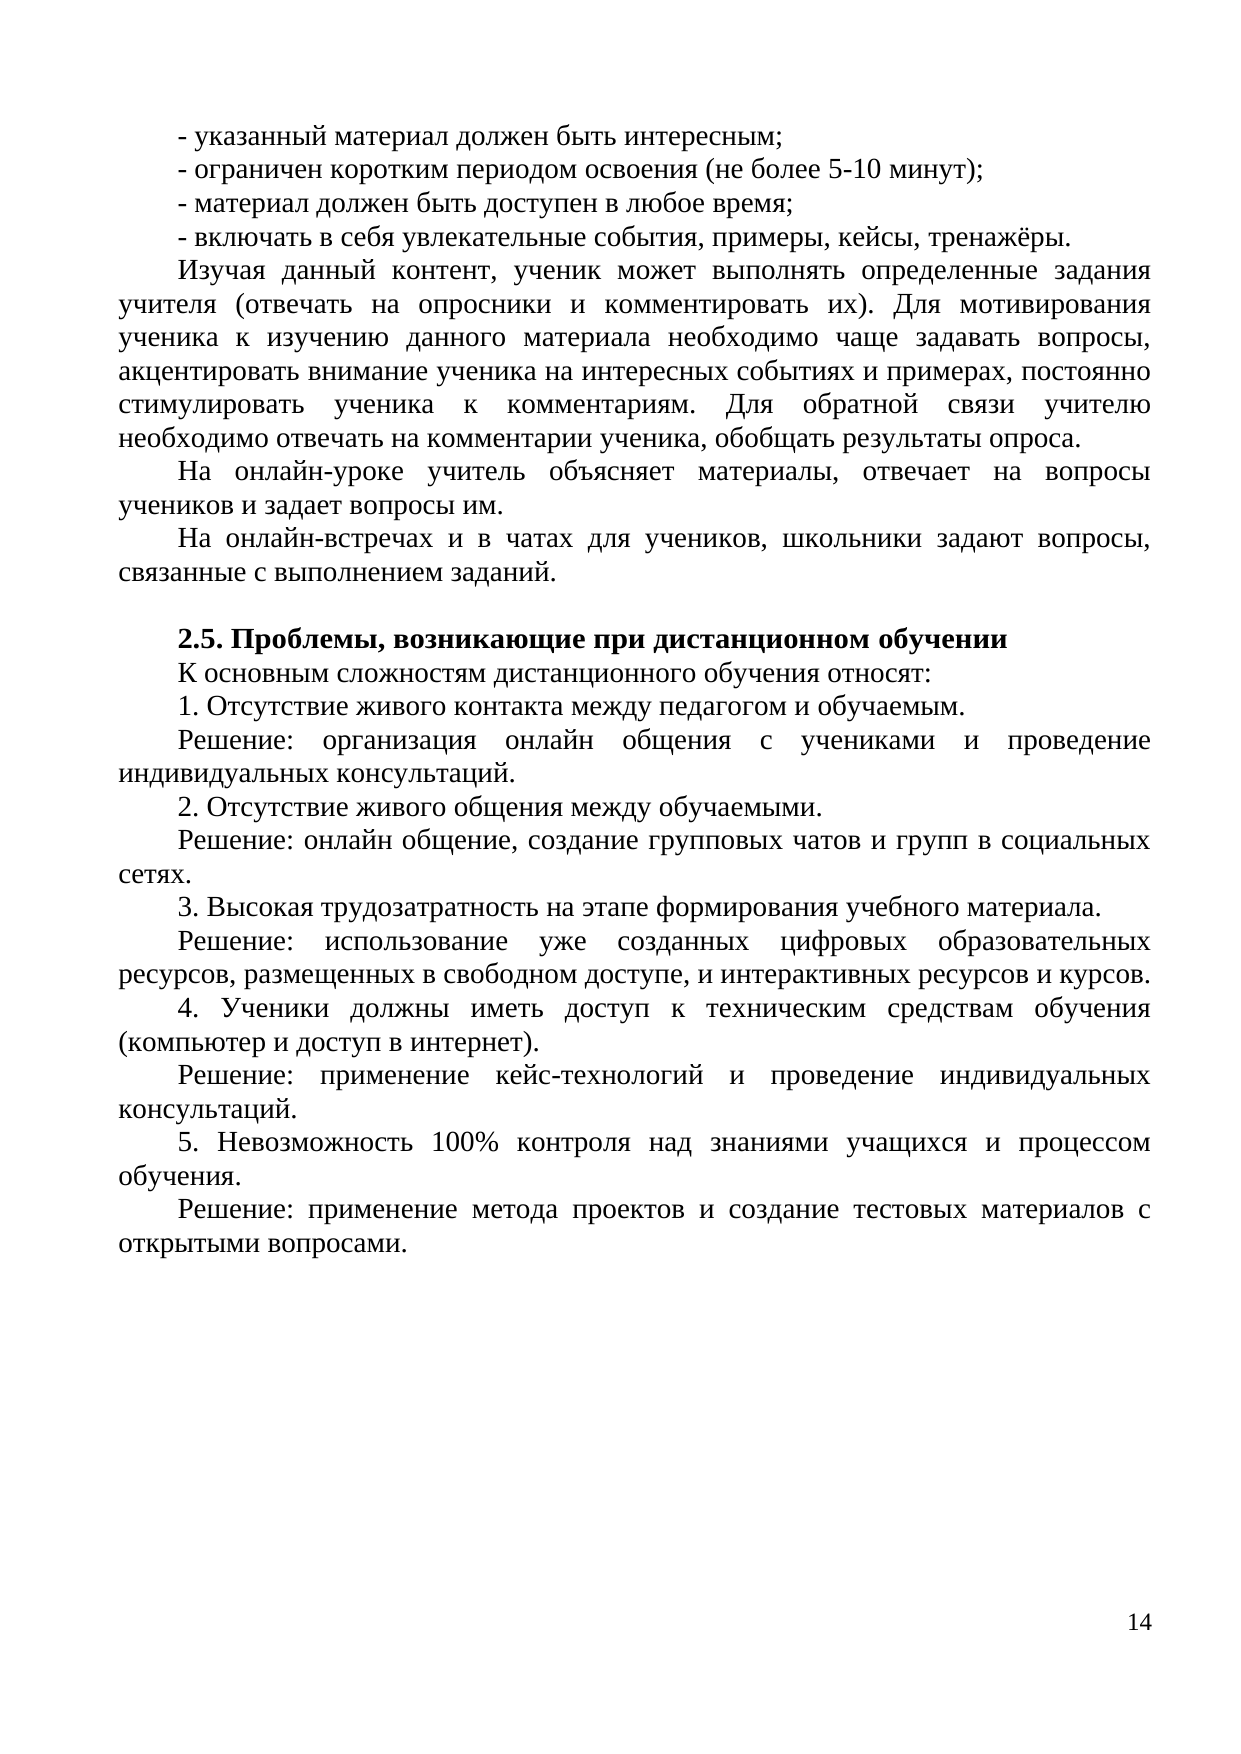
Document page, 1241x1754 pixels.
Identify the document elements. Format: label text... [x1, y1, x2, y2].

list 2. Отсутствие живого общения между обучаемыми. [118, 789, 1152, 822]
text Решение: использование уже созданных цифровых образовательных ресурсов, размещенных в свободном доступе, и интерактивных ресурсов и курсов. [118, 923, 1152, 990]
text - ограничен коротким периодом освоения (не более 5-10 минут); [118, 152, 1152, 185]
text - материал должен быть доступен в любое время; [118, 185, 1152, 219]
list 3. Высокая трудозатратность на этапе формирования учебного материала. [118, 889, 1152, 923]
text На онлайн-встречах и в чатах для учеников, школьники задают вопросы, связанные с выполнением заданий. [118, 521, 1152, 588]
text - включать в себя увлекательные события, примеры, кейсы, тренажёры. [118, 219, 1152, 252]
list 1. Отсутствие живого контакта между педагогом и обучаемым. [118, 688, 1152, 722]
text Решение: онлайн общение, создание групповых чатов и групп в социальных сетях. [118, 822, 1152, 889]
text Решение: применение кейс-технологий и проведение индивидуальных консультаций. [118, 1057, 1152, 1124]
text На онлайн-уроке учитель объясняет материалы, отвечает на вопросы учеников и задает вопросы им. [118, 453, 1152, 521]
text Решение: применение метода проектов и создание тестовых материалов с открытыми вопросами. [118, 1191, 1152, 1258]
list 4. Ученики должны иметь доступ к техническим средствам обучения (компьютер и доступ в интернет). [118, 990, 1152, 1057]
text - указанный материал должен быть интересным; [118, 118, 1152, 152]
text 2.5. Проблемы, возникающие при дистанционном обучении [118, 621, 1152, 655]
list 5. Невозможность 100% контроля над знаниями учащихся и процессом обучения. [118, 1124, 1152, 1191]
text К основным сложностям дистанционного обучения относят: [118, 655, 1152, 688]
text Изучая данный контент, ученик может выполнять определенные задания учителя (отвечать на опросники и комментировать их). Для мотивирования ученика к изучению данного материала необходимо чаще задавать вопросы, акцентировать внимание ученика на интересных событиях и примерах, постоянно стимулировать ученика к комментариям. Для обратной связи учителю необходимо отвечать на комментарии ученика, обобщать результаты опроса. [118, 252, 1152, 453]
text Решение: организация онлайн общения с учениками и проведение индивидуальных консультаций. [118, 722, 1152, 789]
